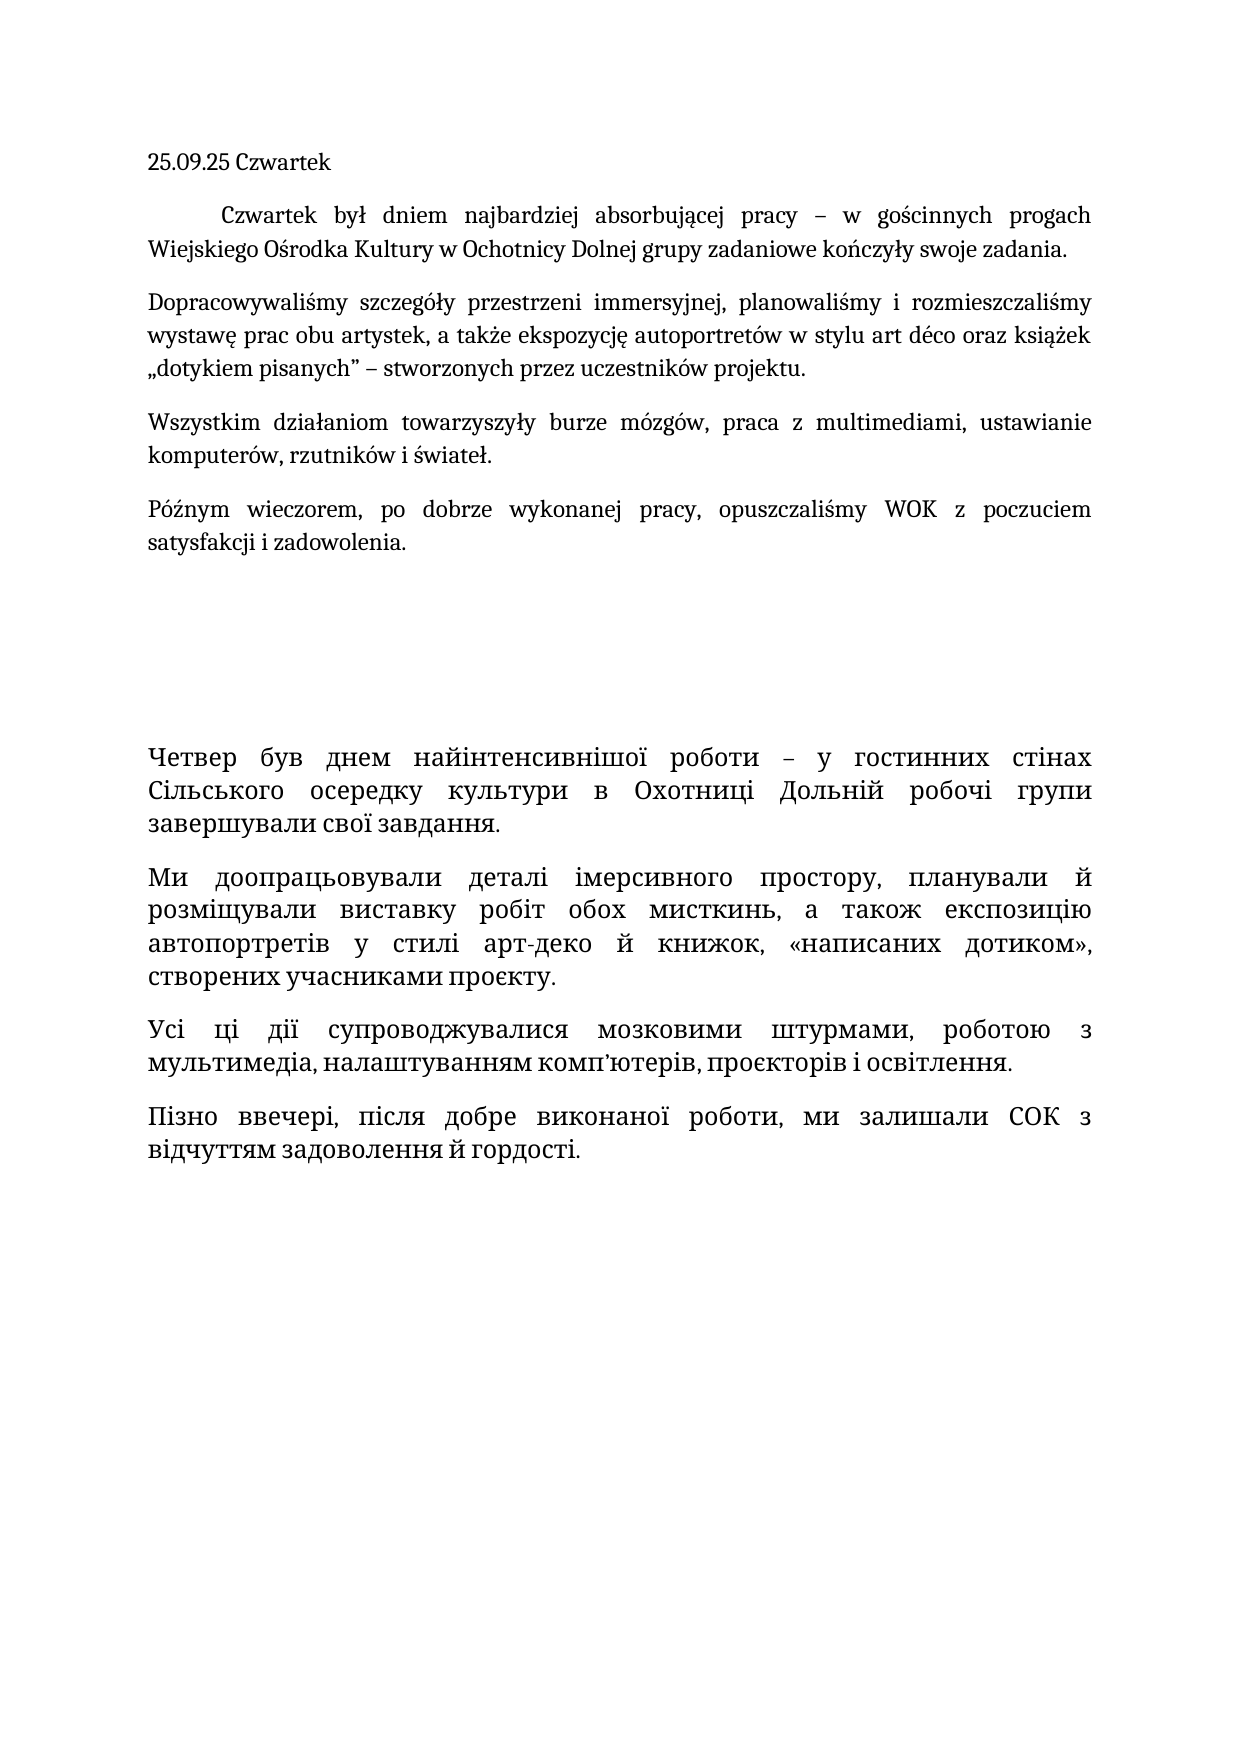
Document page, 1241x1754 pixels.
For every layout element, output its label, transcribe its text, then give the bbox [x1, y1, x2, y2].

text Późnym wieczorem, po dobrze wykonanej pracy, opuszczaliśmy WOK z poczuciem satysfakcji i zadowolenia. [148, 495, 1093, 557]
text Dopracowywaliśmy szczegóły przestrzeni immersyjnej, planowaliśmy i rozmieszczaliśmy wystawę prac obu artystek, a także ekspozycję autoportretów w stylu art déco oraz książek „dotykiem pisanych” – stworzonych przez uczestników projektu. [148, 288, 1093, 383]
text Усі ці дії супроводжувалися мозковими штурмами, роботою з мультимедіа, налаштуванням комп’ютерів, проєкторів і освітлення. [148, 1016, 1093, 1078]
text 25.09.25 Czwartek [148, 148, 1093, 176]
text Пізно ввечері, після добре виконаної роботи, ми залишали СОК з відчуттям задоволення й гордості. [148, 1103, 1093, 1165]
text Четвер був днем найінтенсивнішої роботи – у гостинних стінах Сільського осередку культури в Охотниці Дольній робочі групи завершували свої завдання. [148, 743, 1093, 838]
text Czwartek był dniem najbardziej absorbującej pracy – w gościnnych progach Wiejskiego Ośrodka Kultury w Ochotnicy Dolnej grupy zadaniowe kończyły swoje zadania. [148, 201, 1093, 263]
text Ми доопрацьовували деталі імерсивного простору, планували й розміщували виставку робіт обох мисткинь, а також експозицію автопортретів у стилі арт-деко й книжок, «написаних дотиком», створених учасниками проєкту. [148, 863, 1093, 991]
text Wszystkim działaniom towarzyszyły burze mózgów, praca z multimediami, ustawianie komputerów, rzutników i świateł. [148, 408, 1093, 470]
